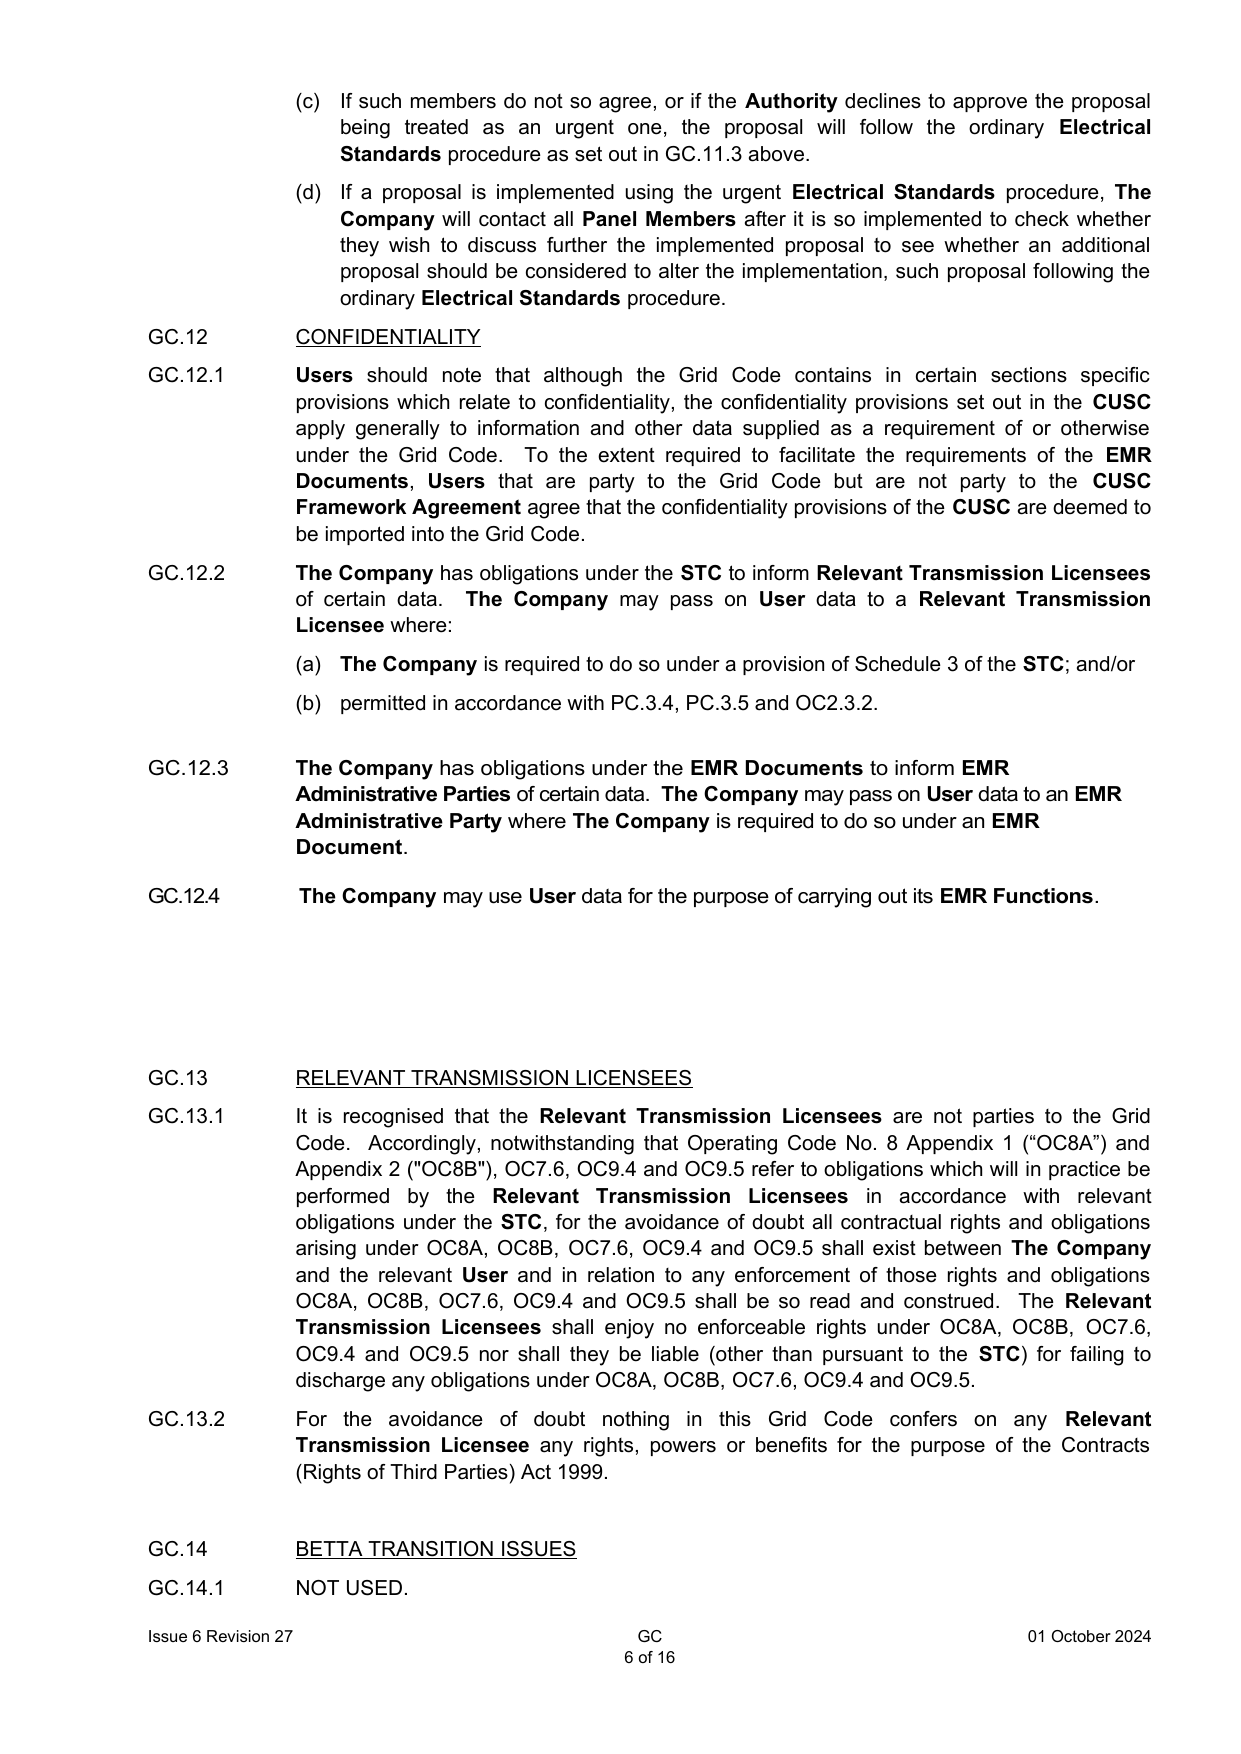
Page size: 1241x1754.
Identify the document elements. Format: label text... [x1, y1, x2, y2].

text GC.14.1 NOT USED. [148, 1576, 1152, 1600]
text GC.12.1 Users should note that although the Grid Code contains in certain sections specific provisions which relate to confidentiality, the confidentiality provisions set out in the CUSC apply generally to information and other data supplied as a requirement of or otherwise under the Grid Code. To the extent required to facilitate the requirements of the EMR Documents, Users that are party to the Grid Code but are not party to the CUSC Framework Agreement agree that the confidentiality provisions of the CUSC are deemed to be imported into the Grid Code. [148, 363, 1152, 545]
text GC.13.2 For the avoidance of doubt nothing in this Grid Code confers on any Relevant Transmission Licensee any rights, powers or benefits for the purpose of the Contracts (Rights of Third Parties) Act 1999. [148, 1407, 1152, 1483]
text GC.13.1 It is recognised that the Relevant Transmission Licensees are not parties to the Grid Code. Accordingly, notwithstanding that Operating Code No. 8 Appendix 1 (“OC8A”) and Appendix 2 ("OC8B"), OC7.6, OC9.4 and OC9.5 refer to obligations which will in practice be performed by the Relevant Transmission Licensees in accordance with relevant obligations under the STC, for the avoidance of doubt all contractual rights and obligations arising under OC8A, OC8B, OC7.6, OC9.4 and OC9.5 shall exist between The Company and the relevant User and in relation to any enforcement of those rights and obligations OC8A, OC8B, OC7.6, OC9.4 and OC9.5 shall be so read and construed. The Relevant Transmission Licensees shall enjoy no enforceable rights under OC8A, OC8B, OC7.6, OC9.4 and OC9.5 nor shall they be liable (other than pursuant to the STC) for failing to discharge any obligations under OC8A, OC8B, OC7.6, OC9.4 and OC9.5. [148, 1104, 1152, 1392]
text (a) The Company is required to do so under a provision of Schedule 3 of the STC; and/or [295, 652, 1152, 676]
text GC.14 BETTA TRANSITION ISSUES [148, 1537, 1152, 1561]
text (b) permitted in accordance with PC.3.4, PC.3.5 and OC2.3.2. [295, 691, 1152, 715]
text GC.12.4 The Company may use User data for the purpose of carrying out its EMR Functions. [148, 884, 1152, 908]
text (d) If a proposal is implemented using the urgent Electrical Standards procedure, The Company will contact all Panel Members after it is so implemented to check whether they wish to discuss further the implemented proposal to see whether an additional proposal should be considered to alter the implementation, such proposal following the ordinary Electrical Standards procedure. [295, 180, 1152, 309]
text GC.12.3 The Company has obligations under the EMR Documents to inform EMR Administrative Parties of certain data. The Company may pass on User data to an EMR Administrative Party where The Company is required to do so under an EMR Document. [148, 756, 1144, 859]
text GC.12.2 The Company has obligations under the STC to inform Relevant Transmission Licensees of certain data. The Company may pass on User data to a Relevant Transmission Licensee where: [148, 560, 1152, 637]
text GC.12 CONFIDENTIALITY [148, 324, 1152, 348]
text (c) If such members do not so agree, or if the Authority declines to approve the proposal being treated as an urgent one, the proposal will follow the ordinary Electrical Standards procedure as set out in GC.11.3 above. [295, 89, 1152, 165]
text GC.13 RELEVANT TRANSMISSION LICENSEES [148, 1066, 1152, 1089]
